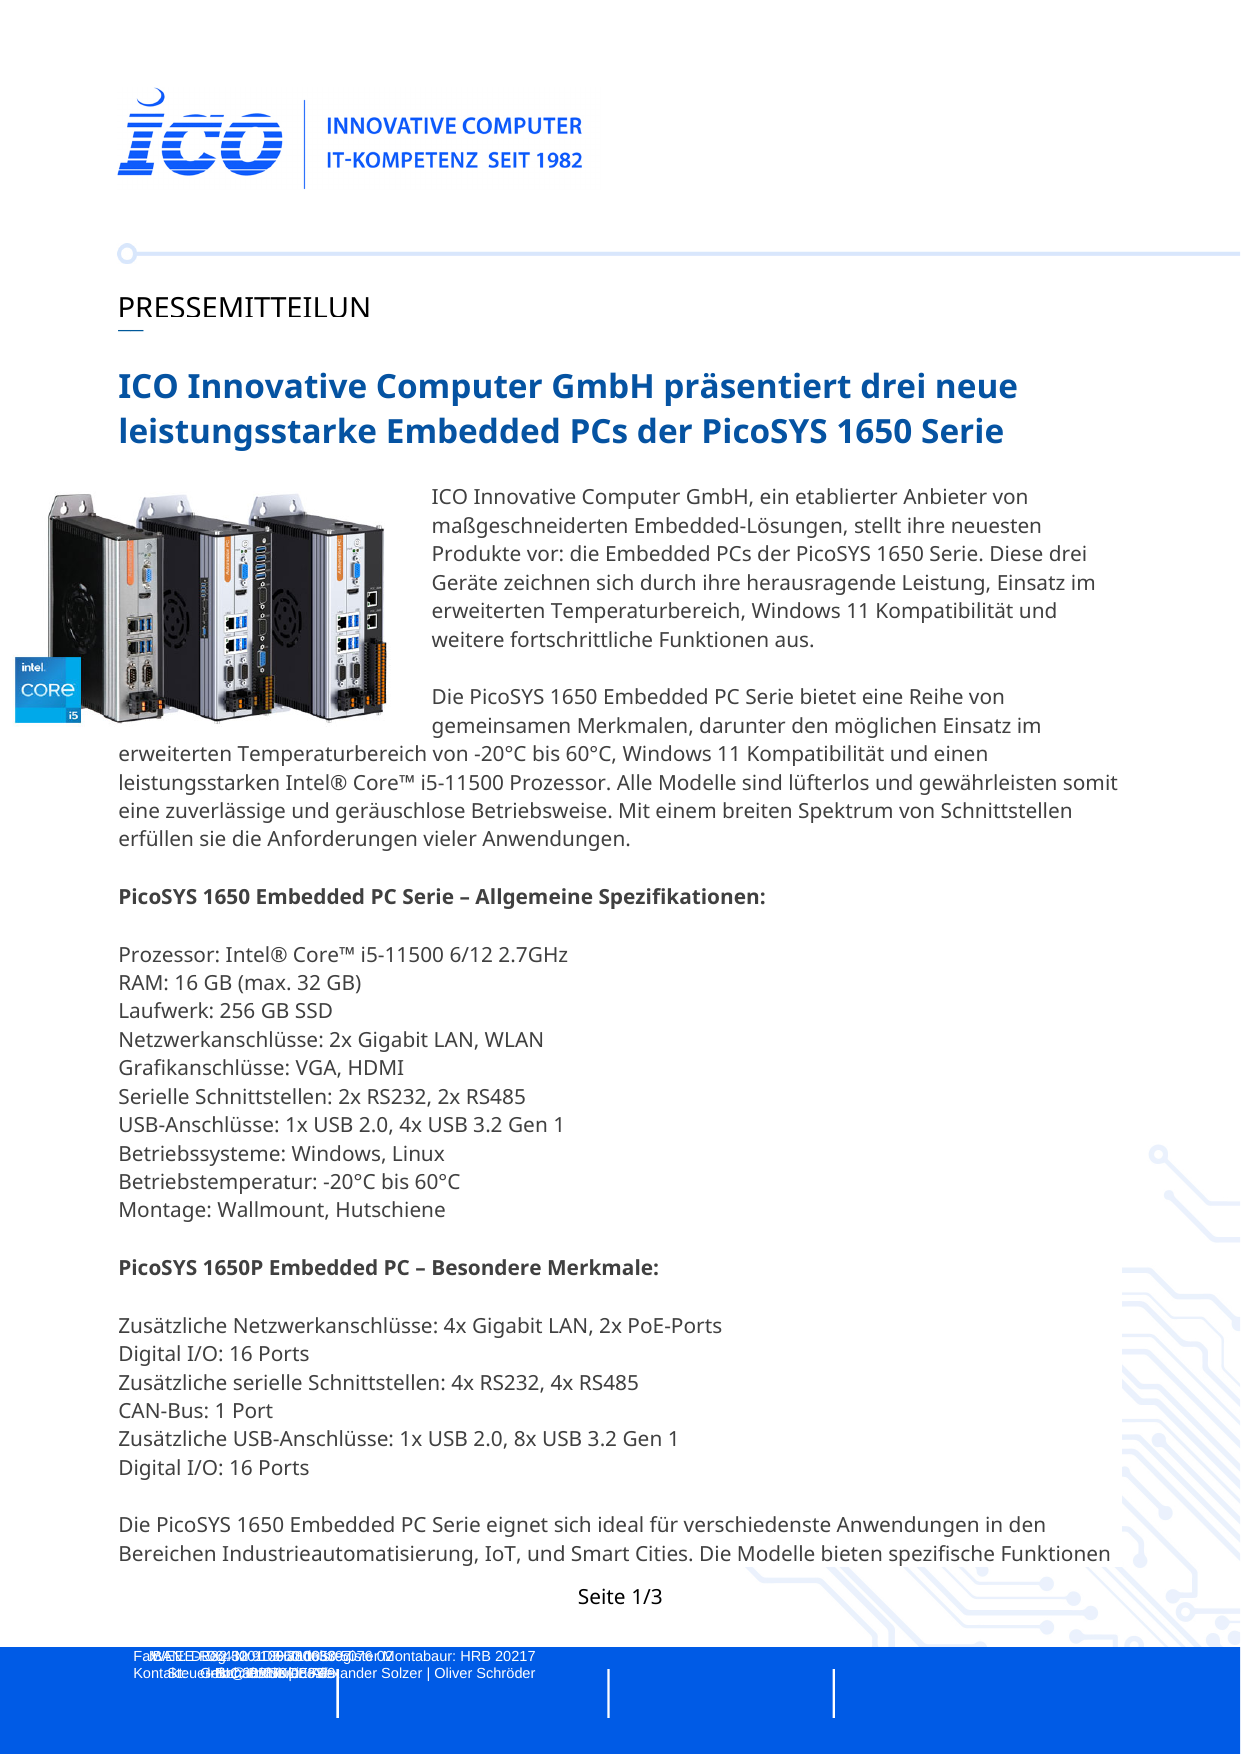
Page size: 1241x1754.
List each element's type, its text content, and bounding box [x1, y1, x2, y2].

picture [0, 1033, 1241, 1754]
text PicoSYS 1650 Embedded PC Serie – Allgemeine Spezifikationen: [118, 882, 1122, 911]
text Die PicoSYS 1650 Embedded PC Serie bietet eine Reihe von gemeinsamen Merkmalen, darunter den möglichen Einsatz im erweiterten Temperaturbereich von -20°C bis 60°C, Windows 11 Kompatibilität und einen leistungsstarken Intel® Core™ i5-11500 Prozessor. Alle Modelle sind lüfterlos und gewährleisten somit eine zuverlässige und geräuschlose Betriebsweise. Mit einem breiten Spektrum von Schnittstellen erfüllen sie die Anforderungen vieler Anwendungen. [118, 682, 1122, 853]
picture [0, 485, 413, 731]
picture [111, 243, 1241, 264]
text ICO Innovative Computer GmbH, ein etablierter Anbieter von maßgeschneiderten Embedded-Lösungen, stellt ihre neuesten Produkte vor: die Embedded PCs der PicoSYS 1650 Serie. Diese drei Geräte zeichnen sich durch ihre herausragende Leistung, Einsatz im erweiterten Temperaturbereich, Windows 11 Kompatibilität und weitere fortschrittliche Funktionen aus. [118, 482, 1122, 653]
subtitle ICO Innovative Computer GmbH präsentiert drei neue leistungsstarke Embedded PCs der PicoSYS 1650 Serie [118, 362, 1122, 453]
text Zusätzliche Netzwerkanschlüsse: 4x Gigabit LAN, 2x PoE-Ports Digital I/O: 16 Ports Zusätzliche serielle Schnittstellen: 4x RS232, 4x RS485 CAN-Bus: 1 Port Zusätzliche USB-Anschlüsse: 1x USB 2.0, 8x USB 3.2 Gen 1 Digital I/O: 16 Ports [118, 1311, 1122, 1481]
text Prozessor: Intel® Core™ i5-11500 6/12 2.7GHz RAM: 16 GB (max. 32 GB) Laufwerk: 256 GB SSD Netzwerkanschlüsse: 2x Gigabit LAN, WLAN Grafikanschlüsse: VGA, HDMI Serielle Schnittstellen: 2x RS232, 2x RS485 USB-Anschlüsse: 1x USB 2.0, 4x USB 3.2 Gen 1 Betriebssysteme: Windows, Linux Betriebstemperatur: -20°C bis 60°C Montage: Wallmount, Hutschiene [118, 940, 1122, 1224]
text PicoSYS 1650P Embedded PC – Besondere Merkmale: [118, 1253, 1122, 1282]
picture [117, 87, 601, 190]
